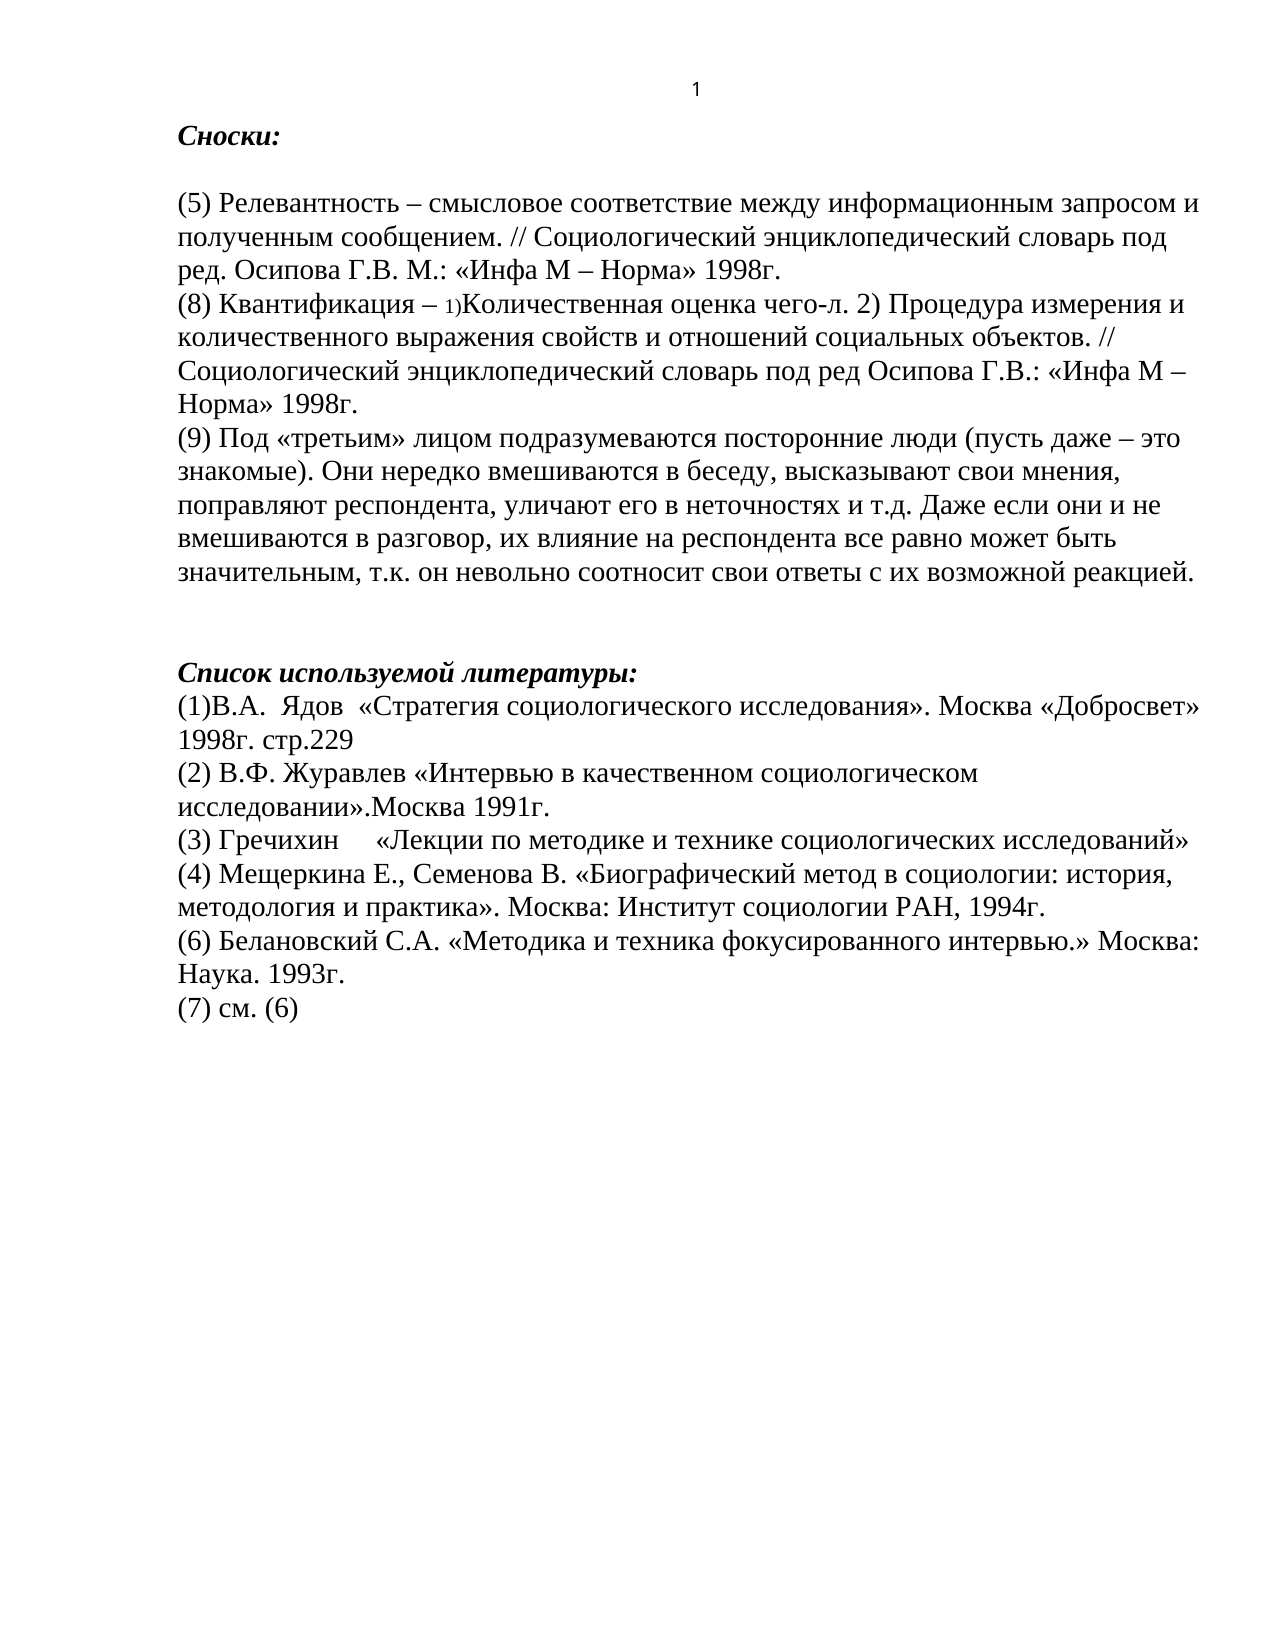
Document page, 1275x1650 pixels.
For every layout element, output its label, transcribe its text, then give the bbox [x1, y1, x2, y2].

text (3) Гречихин «Лекции по методике и технике социологических исследований» [177, 822, 1216, 856]
text (9) Под «третьим» лицом подразумеваются посторонние люди (пусть даже – это знакомые). Они нередко вмешиваются в беседу, высказывают свои мнения, поправляют респондента, уличают его в неточностях и т.д. Даже если они и не вмешиваются в разговор, их влияние на респондента все равно может быть значительным, т.к. он невольно соотносит свои ответы с их возможной реакцией. [177, 420, 1216, 588]
text (7) см. (6) [177, 990, 1216, 1024]
text (1)В.А. Ядов «Стратегия социологического исследования». Москва «Добросвет» 1998г. стр.229 [177, 688, 1216, 755]
text (5) Релевантность – смысловое соответствие между информационным запросом и полученным сообщением. // Социологический энциклопедический словарь под ред. Осипова Г.В. М.: «Инфа М – Норма» 1998г. [177, 185, 1216, 286]
text Список используемой литературы: [177, 655, 1216, 688]
text Сноски: [177, 118, 1216, 152]
text (2) В.Ф. Журавлев «Интервью в качественном социологическом исследовании».Москва 1991г. [177, 755, 1216, 822]
text (6) Белановский С.А. «Методика и техника фокусированного интервью.» Москва: Наука. 1993г. [177, 923, 1216, 990]
text (8) Квантификация – 1)Количественная оценка чего-л. 2) Процедура измерения и количественного выражения свойств и отношений социальных объектов. // Социологический энциклопедический словарь под ред Осипова Г.В.: «Инфа М – Норма» 1998г. [177, 286, 1216, 420]
text (4) Мещеркина Е., Семенова В. «Биографический метод в социологии: история, методология и практика». Москва: Институт социологии РАН, 1994г. [177, 856, 1216, 923]
